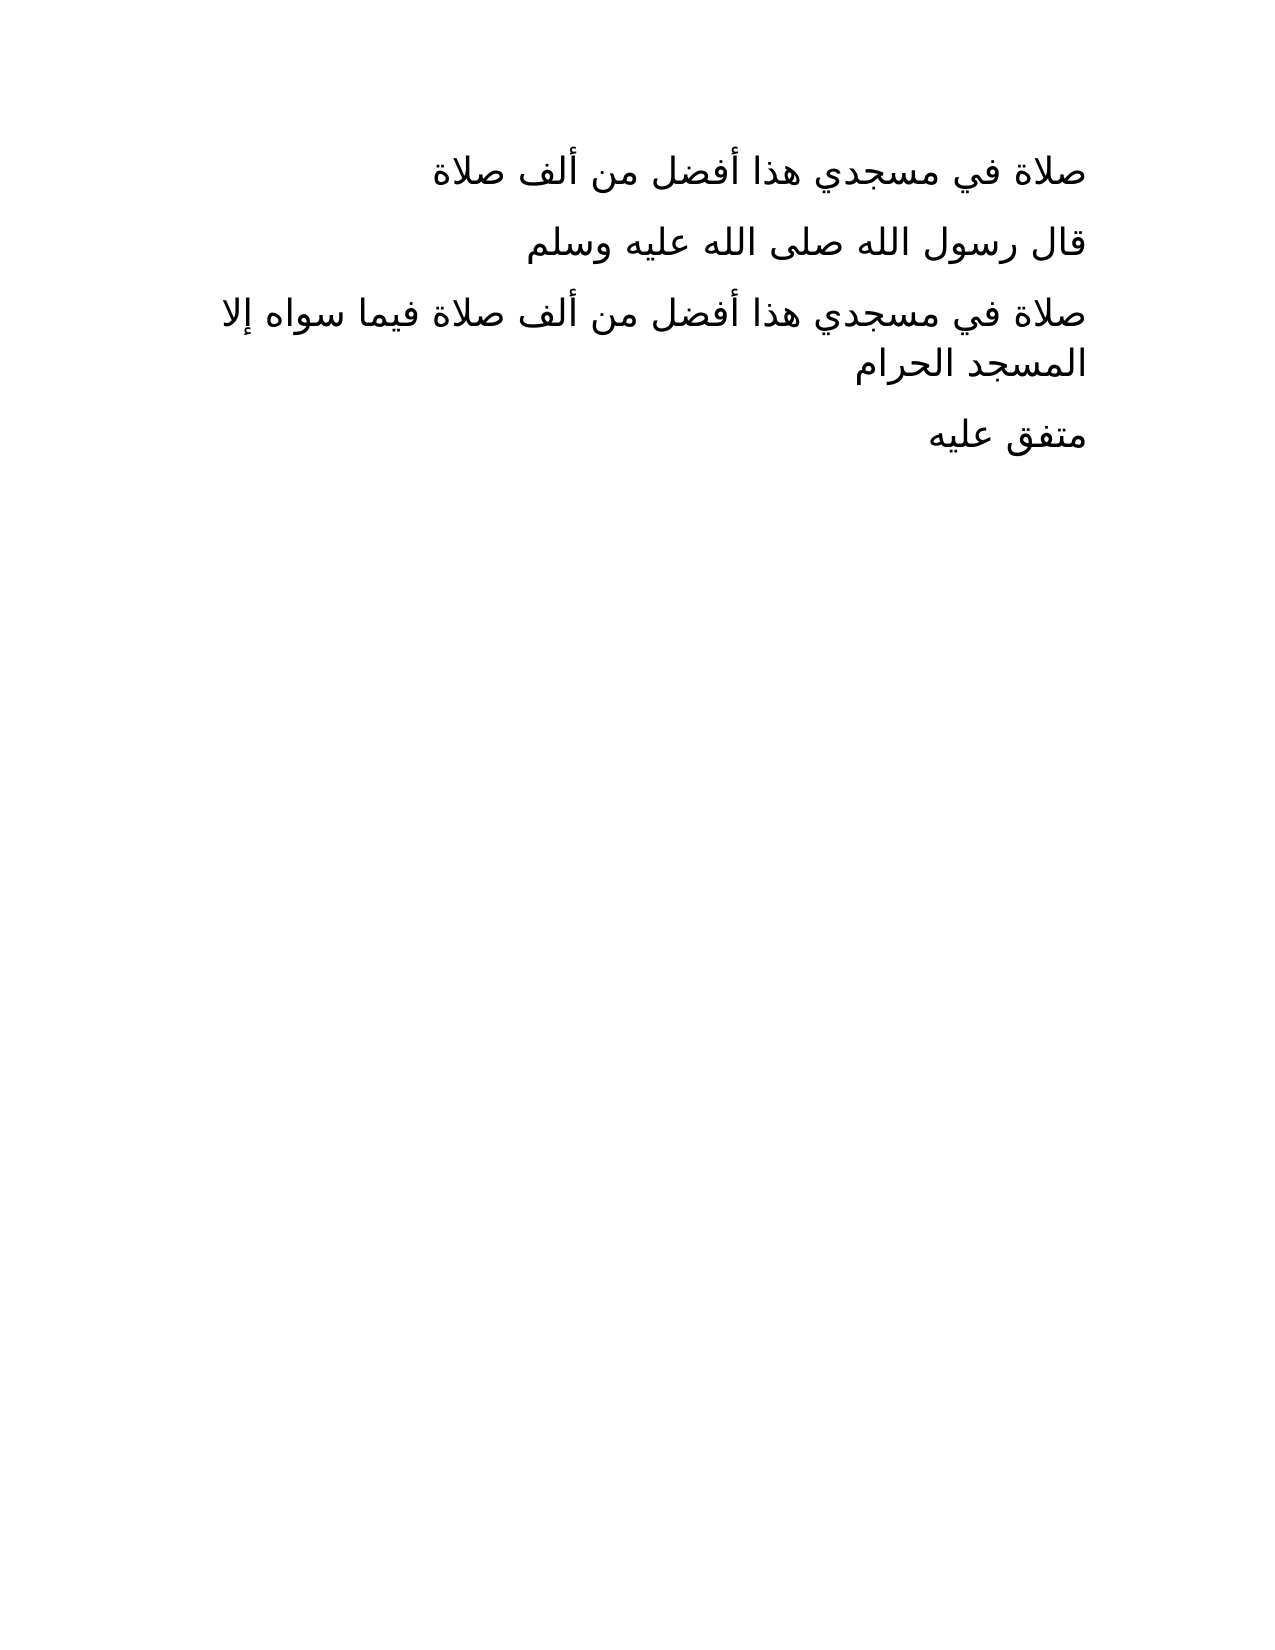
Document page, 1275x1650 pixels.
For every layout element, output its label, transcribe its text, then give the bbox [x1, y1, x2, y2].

text متفق عليه [187, 413, 1087, 457]
text صلاة في مسجدي هذا أفضل من ألف صلاة [187, 150, 1087, 194]
text صلاة في مسجدي هذا أفضل من ألف صلاة فيما سواه إلا المسجد الحرام [187, 292, 1087, 386]
text قال رسول الله صلى الله عليه وسلم [187, 221, 1087, 264]
